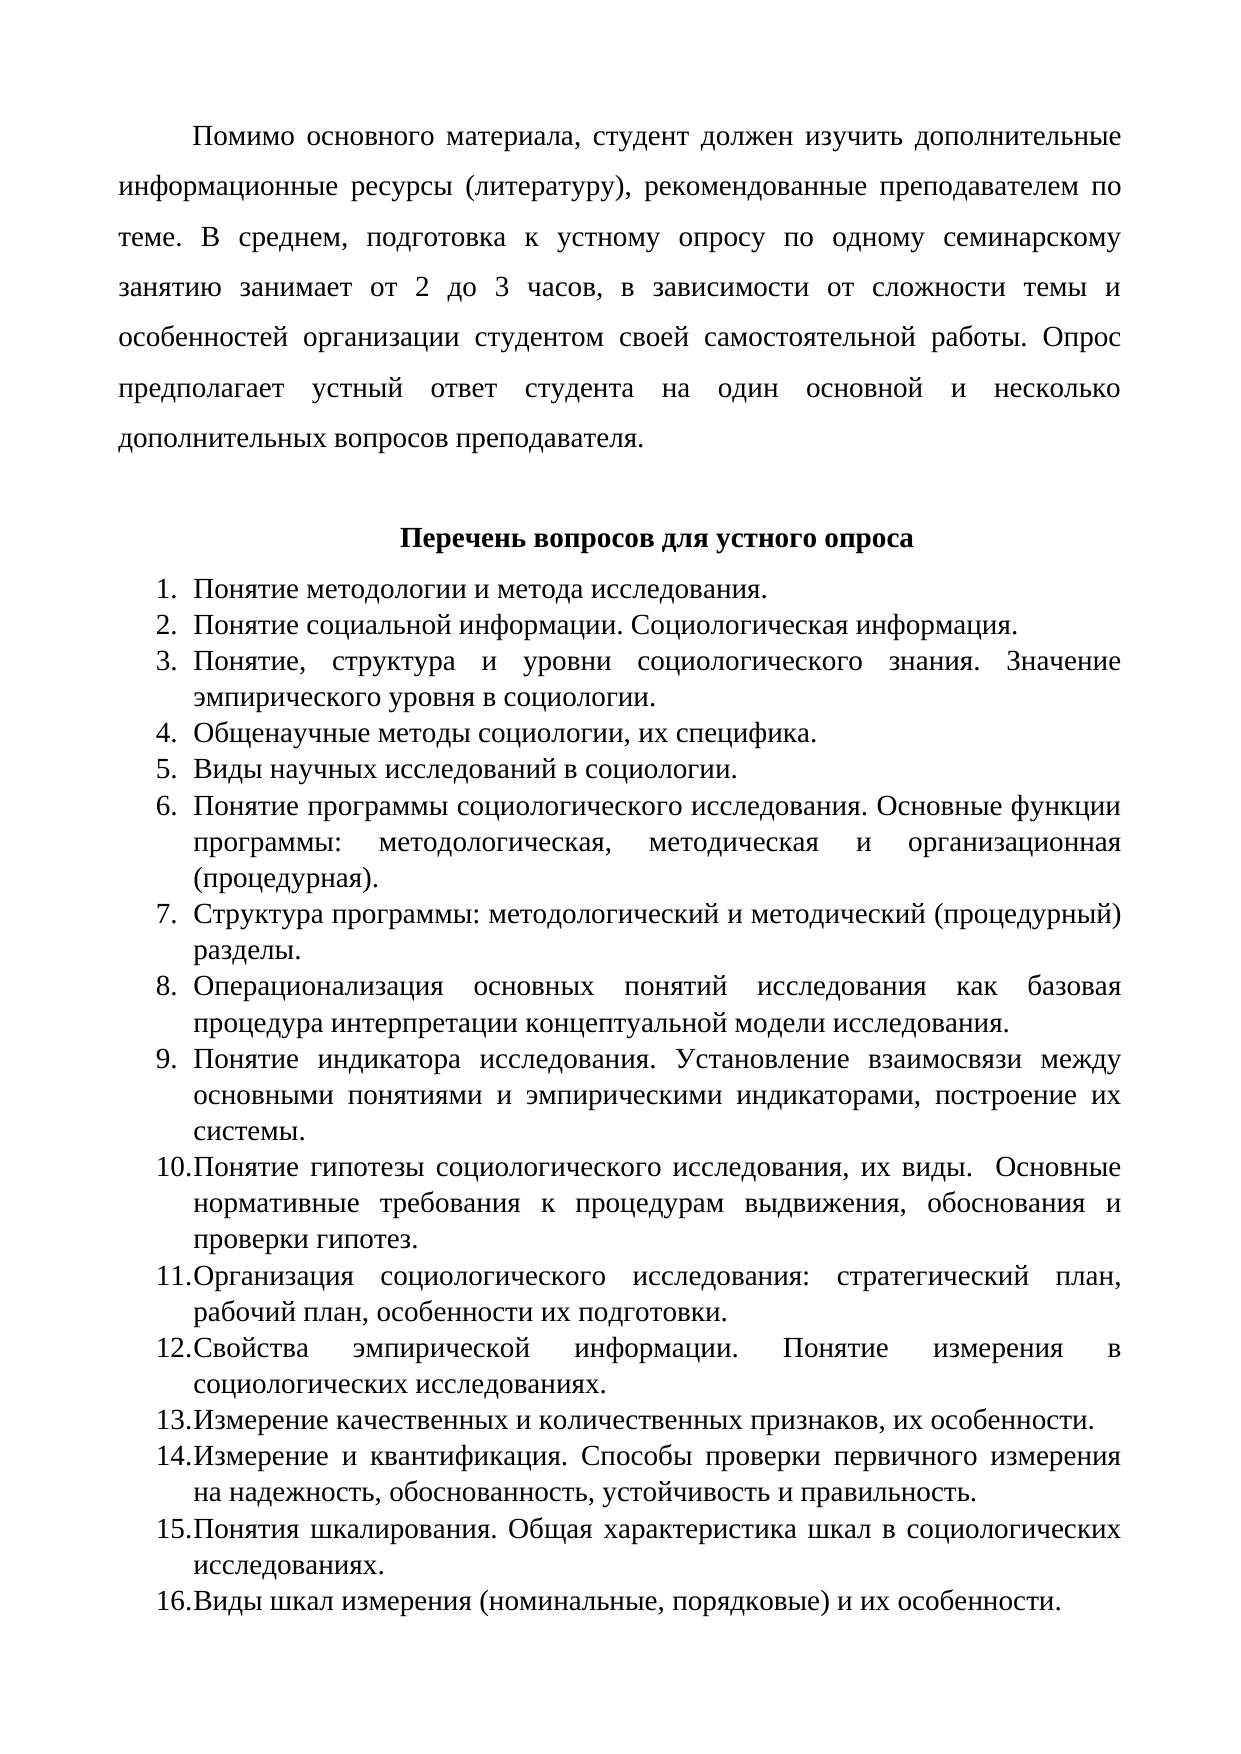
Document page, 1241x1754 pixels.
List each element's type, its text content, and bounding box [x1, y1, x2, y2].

list Операционализация основных понятий исследования как базовая процедура интерпретации концептуальной модели исследования. [156, 968, 1122, 1038]
list Свойства эмпирической информации. Понятие измерения в социологических исследованиях. [156, 1330, 1122, 1400]
list Понятие, структура и уровни социологического знания. Значение эмпирического уровня в социологии. [156, 643, 1122, 713]
list Понятие программы социологического исследования. Основные функции программы: методологическая, методическая и организационная (процедурная). [156, 788, 1122, 894]
list Понятие гипотезы социологического исследования, их виды. Основные нормативные требования к процедурам выдвижения, обоснования и проверки гипотез. [156, 1149, 1122, 1255]
list Виды шкал измерения (номинальные, порядковые) и их особенности. [156, 1583, 1122, 1617]
list Понятие методологии и метода исследования. [156, 571, 1122, 604]
list Структура программы: методологический и методический (процедурный) разделы. [156, 896, 1122, 966]
list Понятия шкалирования. Общая характеристика шкал в социологических исследованиях. [156, 1511, 1122, 1580]
text Помимо основного материала, студент должен изучить дополнительные информационные ресурсы (литературу), рекомендованные преподавателем по теме. В среднем, подготовка к устному опросу по одному семинарскому занятию занимает от 2 до 3 часов, в зависимости от сложности темы и особенностей организации студентом своей самостоятельной работы. Опрос предполагает устный ответ студента на один основной и несколько дополнительных вопросов преподавателя. [118, 118, 1122, 453]
list Общенаучные методы социологии, их специфика. [156, 716, 1122, 749]
text Перечень вопросов для устного опроса [118, 521, 1122, 554]
list Понятие индикатора исследования. Установление взаимосвязи между основными понятиями и эмпирическими индикаторами, построение их системы. [156, 1041, 1122, 1147]
list Виды научных исследований в социологии. [156, 752, 1122, 785]
list Измерение качественных и количественных признаков, их особенности. [156, 1402, 1122, 1436]
list Измерение и квантификация. Способы проверки первичного измерения на надежность, обоснованность, устойчивость и правильность. [156, 1438, 1122, 1508]
list Организация социологического исследования: стратегический план, рабочий план, особенности их подготовки. [156, 1258, 1122, 1327]
list Понятие социальной информации. Социологическая информация. [156, 607, 1122, 641]
